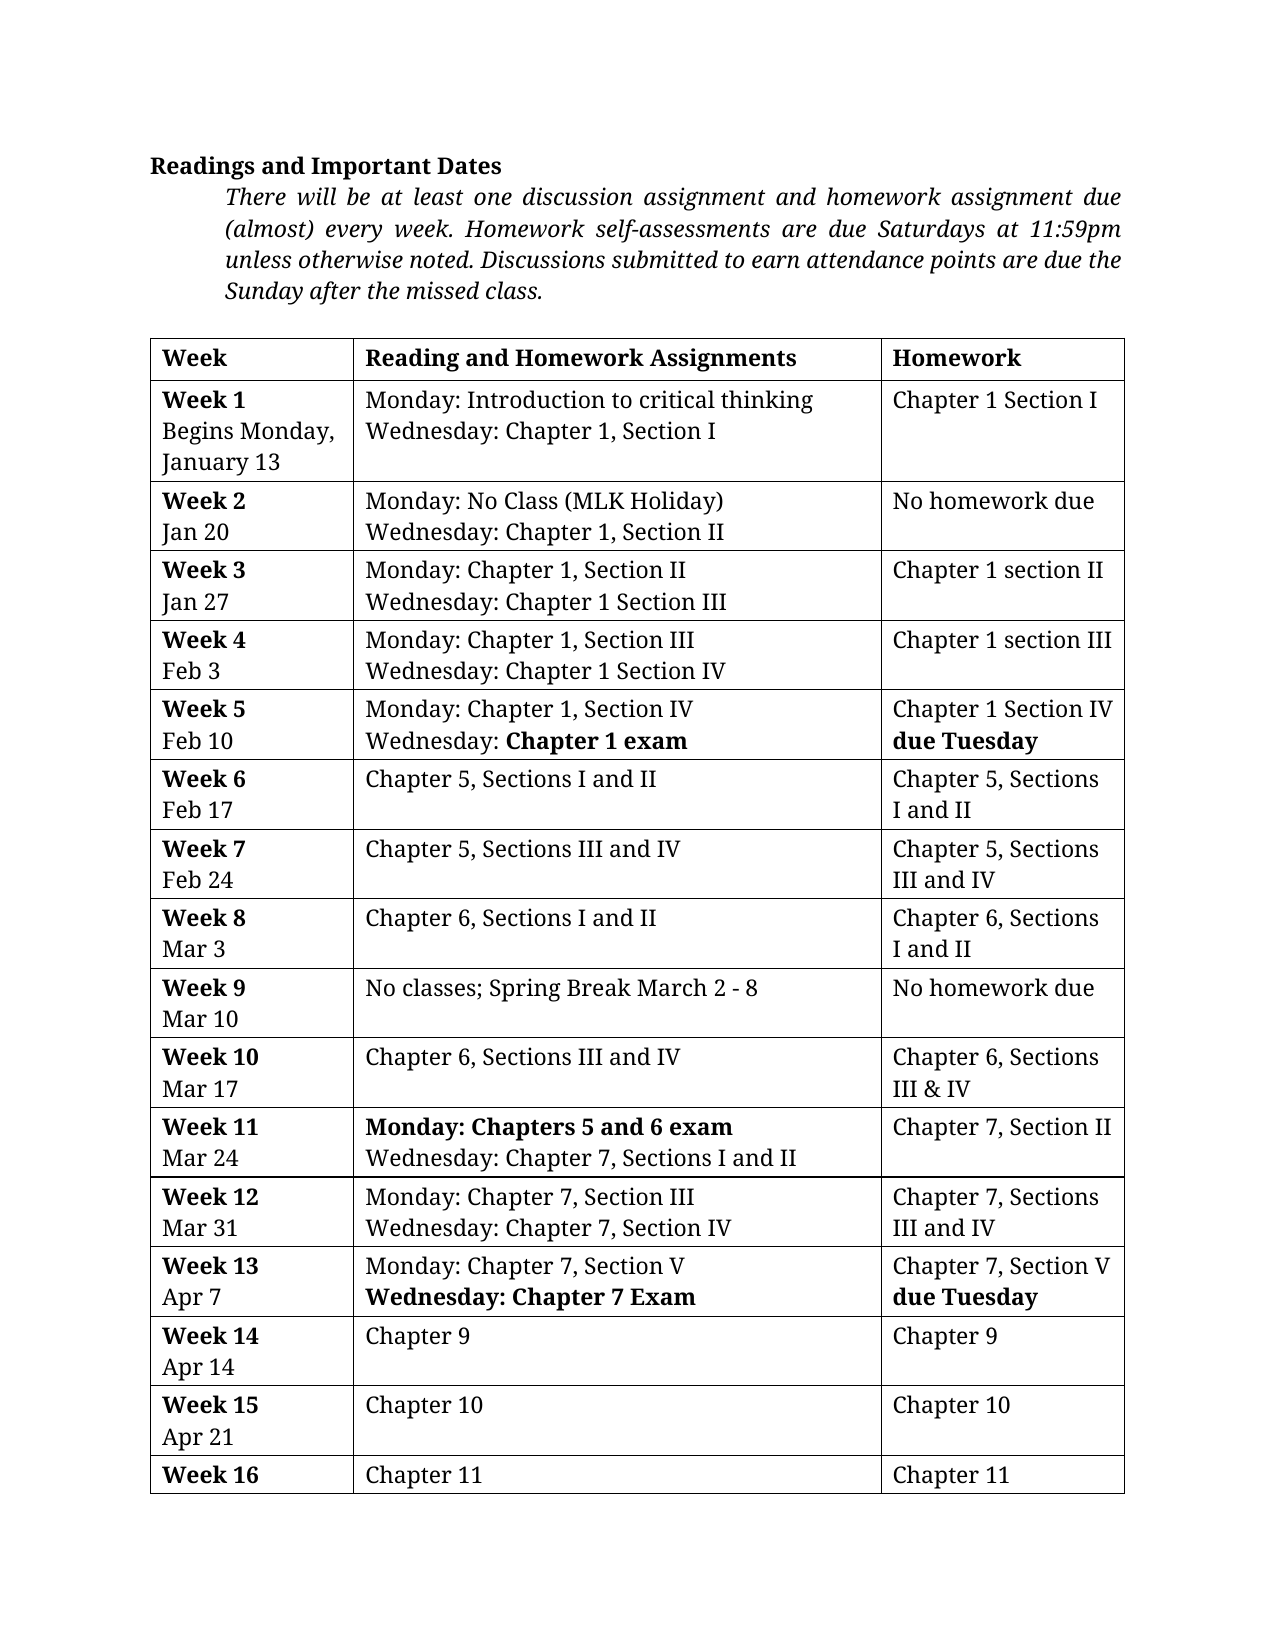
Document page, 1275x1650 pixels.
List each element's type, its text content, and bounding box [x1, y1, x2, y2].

table_cell Week 16 Apr 28 [151, 1456, 353, 1493]
table_cell Chapter 1 Section IV due Tuesday [882, 690, 1124, 759]
table_cell Week 7 Feb 24 [151, 830, 353, 898]
table_cell Week 2 Jan 20 [151, 482, 353, 550]
table_cell Chapter 5, Sections III and IV [354, 830, 881, 898]
table_cell No homework due [882, 482, 1124, 550]
table_header Homework [882, 339, 1124, 380]
text Readings and Important Dates [150, 150, 1125, 181]
table_cell Chapter 7, Section V due Tuesday [882, 1247, 1124, 1316]
table_cell Chapter 11 [354, 1456, 881, 1493]
table_cell Chapter 5, Sections III and IV [882, 830, 1124, 898]
table_cell Chapter 1 section III [882, 621, 1124, 689]
table_cell Monday: No Class (MLK Holiday) Wednesday: Chapter 1, Section II [354, 482, 881, 550]
table_cell Week 12 Mar 31 [151, 1178, 353, 1246]
table_cell Week 9 Mar 10 [151, 969, 353, 1037]
table_cell Monday: Introduction to critical thinking Wednesday: Chapter 1, Section I [354, 381, 881, 481]
table_cell Chapter 5, Sections I and II [882, 760, 1124, 828]
table_cell Monday: Chapter 1, Section II Wednesday: Chapter 1 Section III [354, 551, 881, 620]
table_cell Chapter 10 [882, 1386, 1124, 1455]
table_cell Chapter 6, Sections III & IV [882, 1038, 1124, 1107]
table_cell Chapter 1 Section I [882, 381, 1124, 481]
table_header Reading and Homework Assignments [354, 339, 881, 380]
table_cell Monday: Chapter 7, Section III Wednesday: Chapter 7, Section IV [354, 1178, 881, 1246]
table_cell No classes; Spring Break March 2 - 8 [354, 969, 881, 1037]
table_cell Week 5 Feb 10 [151, 690, 353, 759]
table_cell Chapter 7, Section II [882, 1108, 1124, 1176]
table_cell Chapter 9 [354, 1317, 881, 1385]
table_cell Monday: Chapter 7, Section V Wednesday: Chapter 7 Exam [354, 1247, 881, 1316]
table_cell Week 1 Begins Monday, January 13 [151, 381, 353, 481]
table_cell Week 6 Feb 17 [151, 760, 353, 828]
table_header Week [151, 339, 353, 380]
table_cell Week 8 Mar 3 [151, 899, 353, 968]
table_cell Chapter 10 [354, 1386, 881, 1455]
table_cell Week 4 Feb 3 [151, 621, 353, 689]
table_cell Monday: Chapters 5 and 6 exam Wednesday: Chapter 7, Sections I and II [354, 1108, 881, 1176]
table_cell Chapter 11 [882, 1456, 1124, 1493]
table_cell Week 10 Mar 17 [151, 1038, 353, 1107]
table_cell Week 11 Mar 24 [151, 1108, 353, 1176]
table_cell Chapter 6, Sections I and II [882, 899, 1124, 968]
table_cell Monday: Chapter 1, Section IV Wednesday: Chapter 1 exam [354, 690, 881, 759]
text There will be at least one discussion assignment and homework assignment due (almost) every week. Homework self-assessments are due Saturdays at 11:59pm unless otherwise noted. Discussions submitted to earn attendance points are due the Sunday after the missed class. [225, 181, 1125, 306]
table_cell Chapter 6, Sections III and IV [354, 1038, 881, 1107]
table_cell Chapter 5, Sections I and II [354, 760, 881, 828]
table_cell Week 3 Jan 27 [151, 551, 353, 620]
table_cell Monday: Chapter 1, Section III Wednesday: Chapter 1 Section IV [354, 621, 881, 689]
table_cell No homework due [882, 969, 1124, 1037]
table_cell Week 15 Apr 21 [151, 1386, 353, 1455]
table_cell Chapter 6, Sections I and II [354, 899, 881, 968]
table_cell Week 13 Apr 7 [151, 1247, 353, 1316]
table_cell Chapter 7, Sections III and IV [882, 1178, 1124, 1246]
table_cell Week 14 Apr 14 [151, 1317, 353, 1385]
table_cell Chapter 1 section II [882, 551, 1124, 620]
table_cell Chapter 9 [882, 1317, 1124, 1385]
